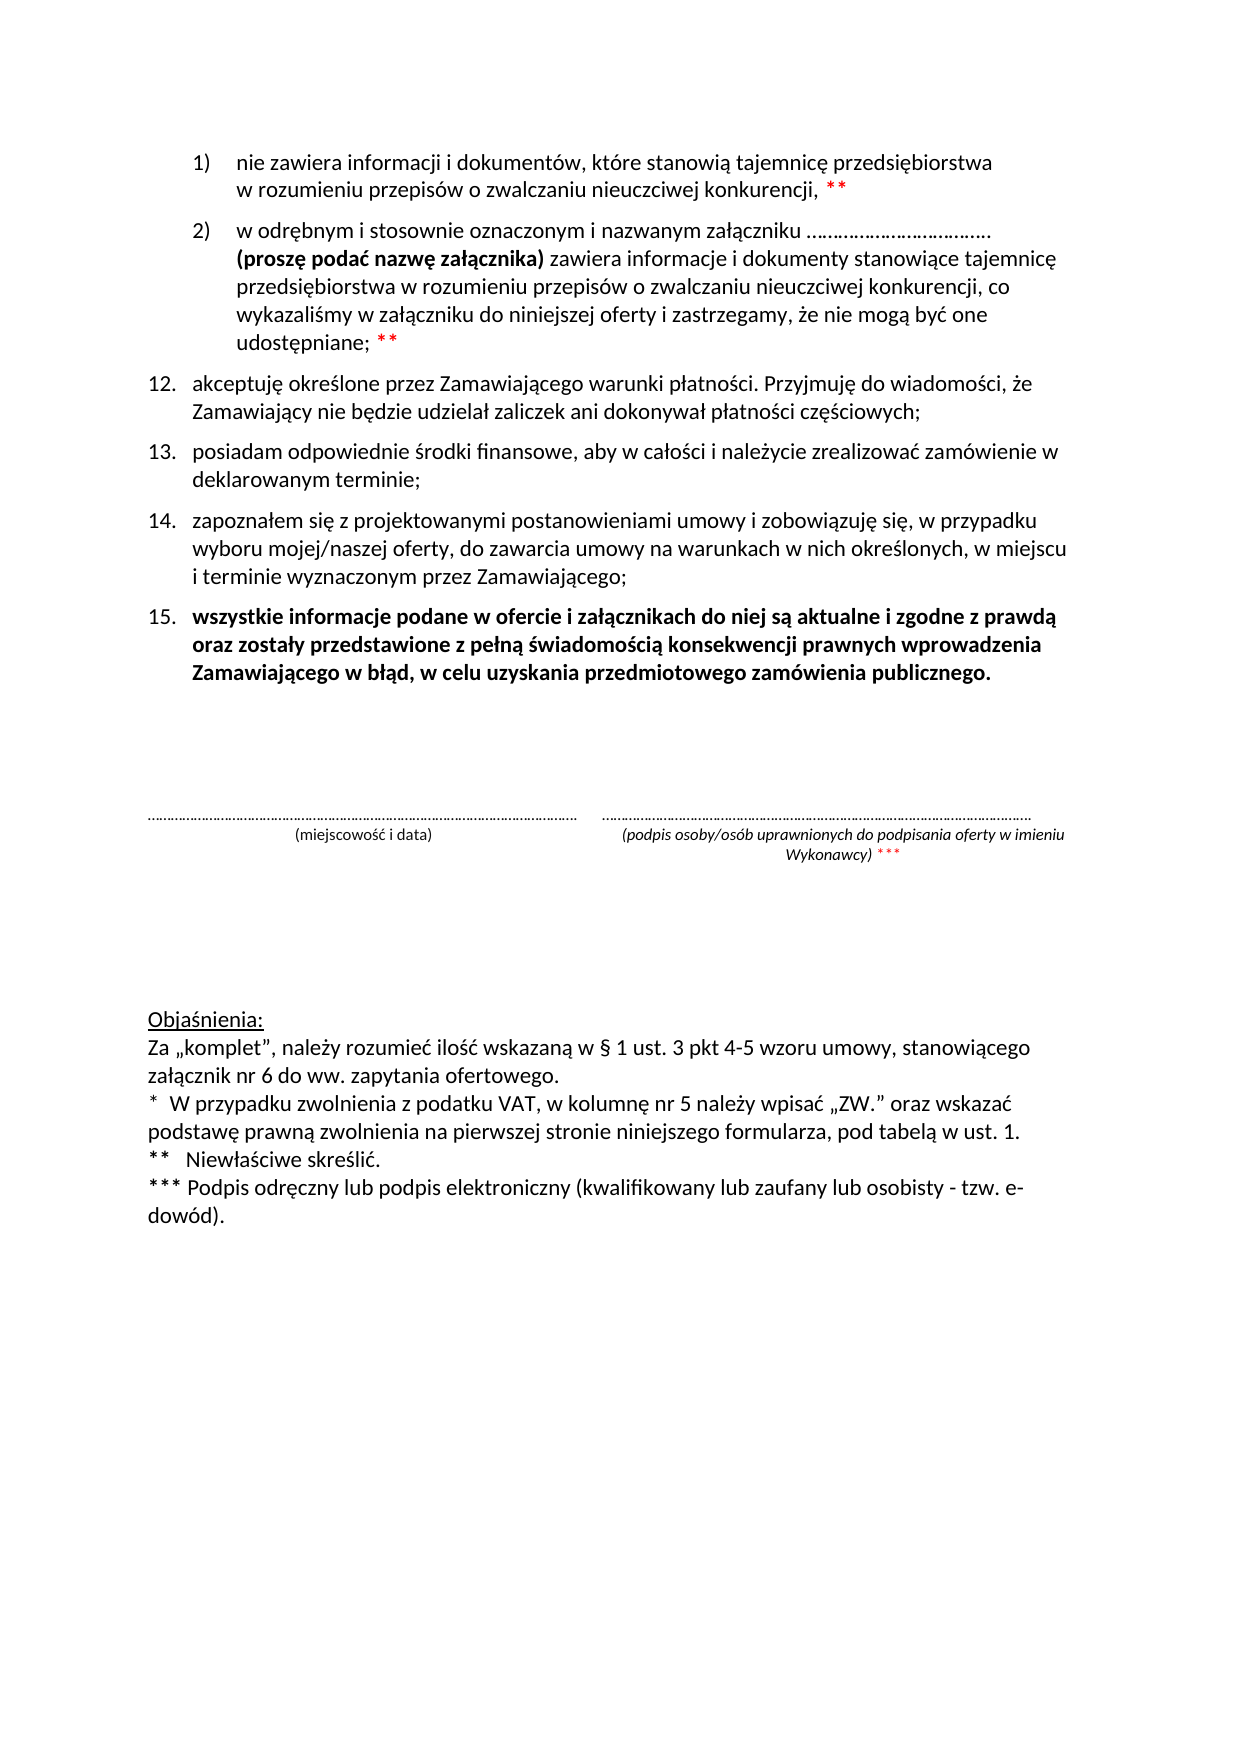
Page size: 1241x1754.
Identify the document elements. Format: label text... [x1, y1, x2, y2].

list ** Niewłaściwe skreślić. [148, 1145, 1093, 1173]
table_cell (podpis osoby/osób uprawnionych do podpisania oferty w imieniu Wykonawcy) *** [591, 824, 1096, 865]
table_header …………………………………………………………………………………………………. [591, 804, 1096, 824]
table_cell (miejscowość i data) [136, 824, 591, 865]
list *** Podpis odręczny lub podpis elektroniczny (kwalifikowany lub zaufany lub osobisty - tzw. e-dowód). [148, 1173, 1093, 1229]
list zapoznałem się z projektowanymi postanowieniami umowy i zobowiązuję się, w przypadku wyboru mojej/naszej oferty, do zawarcia umowy na warunkach w nich określonych, w miejscu i terminie wyznaczonym przez Zamawiającego; [148, 506, 1093, 590]
list akceptuję określone przez Zamawiającego warunki płatności. Przyjmuję do wiadomości, że Zamawiający nie będzie udzielał zaliczek ani dokonywał płatności częściowych; [148, 369, 1093, 425]
list Objaśnienia: [148, 1005, 1093, 1033]
list posiadam odpowiednie środki finansowe, aby w całości i należycie zrealizować zamówienie w deklarowanym terminie; [148, 437, 1093, 493]
list Za „komplet”, należy rozumieć ilość wskazaną w § 1 ust. 3 pkt 4-5 wzoru umowy, stanowiącego załącznik nr 6 do ww. zapytania ofertowego. [148, 1033, 1093, 1089]
text * W przypadku zwolnienia z podatku VAT, w kolumnę nr 5 należy wpisać „ZW.” oraz wskazać podstawę prawną zwolnienia na pierwszej stronie niniejszego formularza, pod tabelą w ust. 1. [148, 1089, 1093, 1145]
list wszystkie informacje podane w ofercie i załącznikach do niej są aktualne i zgodne z prawdą oraz zostały przedstawione z pełną świadomością konsekwencji prawnych wprowadzenia Zamawiającego w błąd, w celu uzyskania przedmiotowego zamówienia publicznego. [148, 602, 1093, 686]
list nie zawiera informacji i dokumentów, które stanowią tajemnicę przedsiębiorstwa w rozumieniu przepisów o zwalczaniu nieuczciwej konkurencji, ** [192, 148, 1090, 204]
table_header …………………………………………………………………………………………………. [136, 804, 591, 824]
list w odrębnym i stosownie oznaczonym i nazwanym załączniku …………………………….. (proszę podać nazwę załącznika) zawiera informacje i dokumenty stanowiące tajemnicę przedsiębiorstwa w rozumieniu przepisów o zwalczaniu nieuczciwej konkurencji, co wykazaliśmy w załączniku do niniejszej oferty i zastrzegamy, że nie mogą być one udostępniane; ** [192, 216, 1090, 356]
